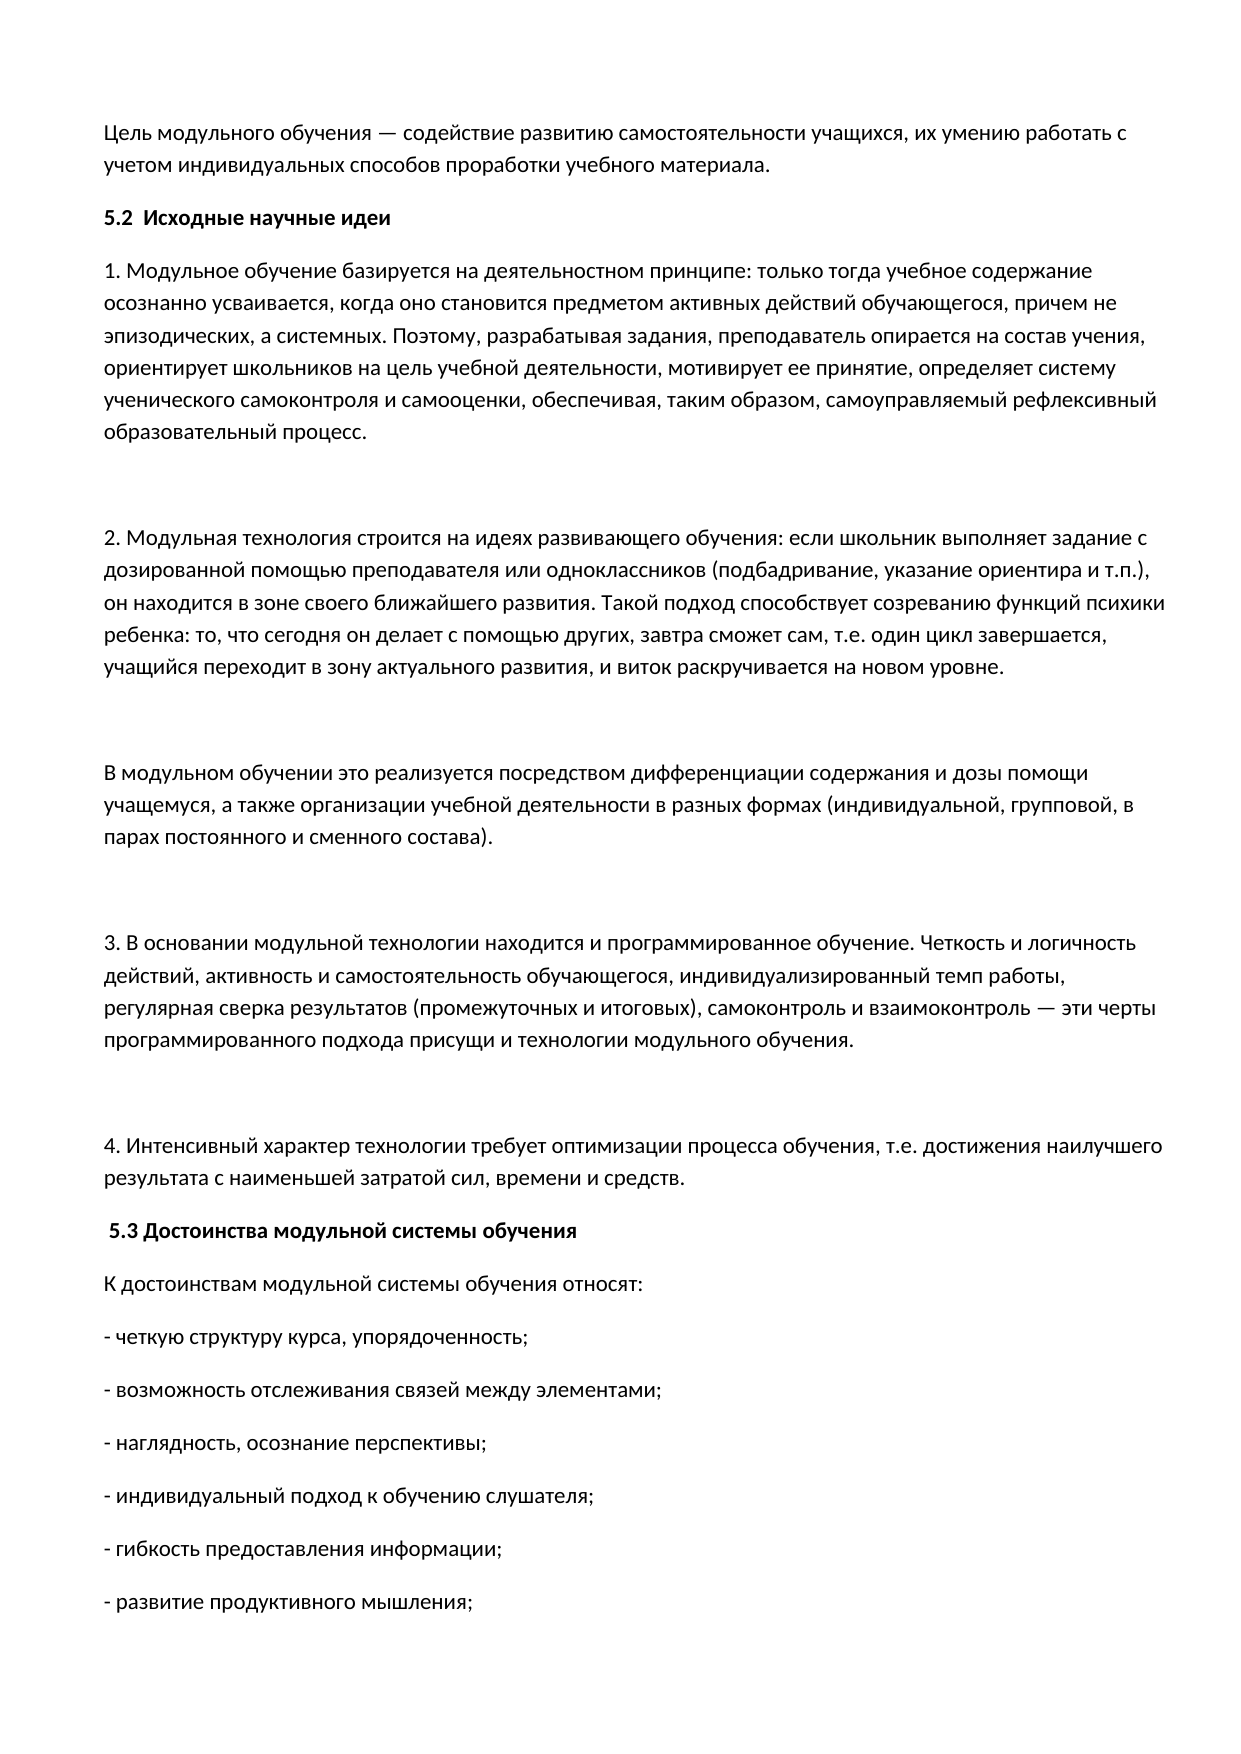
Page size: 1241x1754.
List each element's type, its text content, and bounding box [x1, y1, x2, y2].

text - развитие продуктивного мышления; [103, 1587, 1167, 1616]
text К достоинствам модульной системы обучения относят: [103, 1269, 1167, 1297]
text - гибкость предоставления информации; [103, 1534, 1167, 1562]
text Цель модульного обучения — содействие развитию самостоятельности учащихся, их умению работать с учетом индивидуальных способов проработки учебного материала. [103, 118, 1167, 178]
text - наглядность, осознание перспективы; [103, 1428, 1167, 1456]
text 5.2 Исходные научные идеи [103, 203, 1167, 231]
text - индивидуальный подход к обучению слушателя; [103, 1481, 1167, 1509]
text В модульном обучении это реализуется посредством дифференциации содержания и дозы помощи учащемуся, а также организации учебной деятельности в разных формах (индивидуальной, групповой, в парах постоянного и сменного состава). [103, 758, 1167, 851]
text - четкую структуру курса, упорядоченность; [103, 1322, 1167, 1350]
text 2. Модульная технология строится на идеях развивающего обучения: если школьник выполняет задание с дозированной помощью преподавателя или одноклассников (подбадривание, указание ориентира и т.п.), он находится в зоне своего ближайшего развития. Такой подход способствует созреванию функций психики ребенка: то, что сегодня он делает с помощью других, завтра сможет сам, т.е. один цикл завершается, учащийся переходит в зону актуального развития, и виток раскручивается на новом уровне. [103, 523, 1167, 680]
text 3. В основании модульной технологии находится и программированное обучение. Четкость и логичность действий, активность и самостоятельность обучающегося, индивидуализированный темп работы, регулярная сверка результатов (промежуточных и итоговых), самоконтроль и взаимоконтроль — эти черты программированного подхода присущи и технологии модульного обучения. [103, 928, 1167, 1053]
text 1. Модульное обучение базируется на деятельностном принципе: только тогда учебное содержание осознанно усваивается, когда оно становится предметом активных действий обучающегося, причем не эпизодических, а системных. Поэтому, разрабатывая задания, преподаватель опирается на состав учения, ориентирует школьников на цель учебной деятельности, мотивирует ее принятие, определяет систему ученического самоконтроля и самооценки, обеспечивая, таким образом, самоуправляемый рефлексивный образовательный процесс. [103, 256, 1167, 445]
text - возможность отслеживания связей между элементами; [103, 1375, 1167, 1403]
text 5.3 Достоинства модульной системы обучения [103, 1216, 1167, 1244]
text 4. Интенсивный характер технологии требует оптимизации процесса обучения, т.е. достижения наилучшего результата с наименьшей затратой сил, времени и средств. [103, 1131, 1167, 1191]
